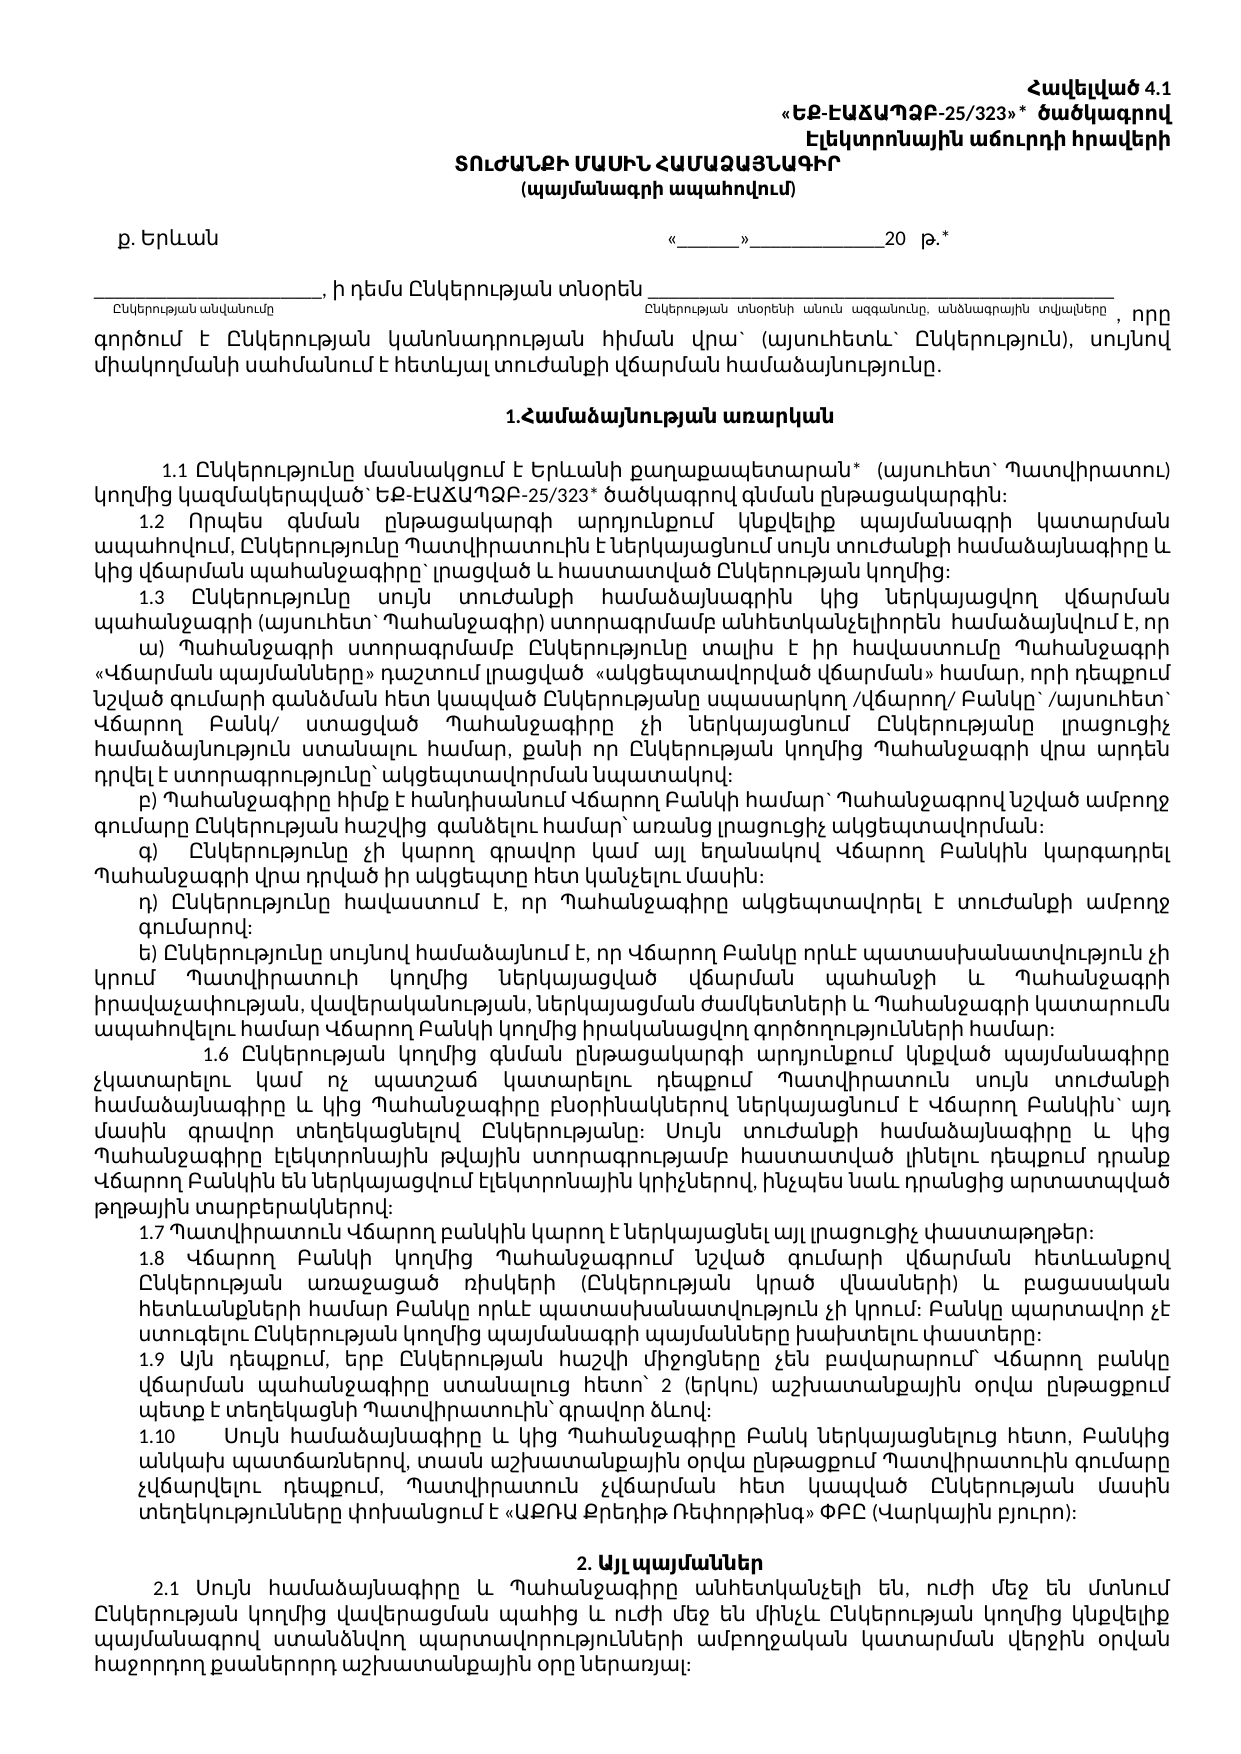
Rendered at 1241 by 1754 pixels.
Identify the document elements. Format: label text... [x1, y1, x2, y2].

text ե) Ընկերությունը սույնով համաձայնում է, որ Վճարող Բանկը որևէ պատասխանատվություն չի կրում Պատվիրատուի կողմից ներկայացված վճարման պահանջի և Պահանջագրի իրավաչափության, վավերականության, ներկայացման ժամկետների և Պահանջագրի կատարումն ապահովելու համար Վճարող Բանկի կողմից իրականացվող գործողությունների համար: [94, 940, 1171, 1042]
text 2.1 Սույն համաձայնագիրը և Պահանջագիրը անհետկանչելի են, ուժի մեջ են մտնում Ընկերության կողմից վավերացման պահից և ուժի մեջ են մինչև Ընկերության կողմից կնքվելիք պայմանագրով ստանձնվող պարտավորությունների ամբողջական կատարման վերջին օրվան հաջորդող քսաներորդ աշխատանքային օրը ներառյալ: [94, 1575, 1171, 1677]
text 1.10 Սույն համաձայնագիրը և կից Պահանջագիրը Բանկ ներկայացնելուց հետո, Բանկից անկախ պատճառներով, տասն աշխատանքային օրվա ընթացքում Պատվիրատուին գումարը չվճարվելու դեպքում, Պատվիրատուն չվճարման հետ կապված Ընկերության մասին տեղեկությունները փոխանցում է «ԱՔՌԱ Քրեդիթ Ռեփորթինգ» ՓԲԸ (Վարկային բյուրո): [138, 1423, 1171, 1524]
text Ընկերության անվանումը Ընկերության տնօրենի անուն ազգանունը, անձնագրային տվյալները , որը գործում է Ընկերության կանոնադրության հիման վրա` (այսուհետև` Ընկերություն), սույնով միակողմանի սահմանում է հետևյալ տուժանքի վճարման համաձայնությունը. [94, 301, 1171, 377]
text 1.8 Վճարող Բանկի կողմից Պահանջագրում նշված գումարի վճարման հետևանքով Ընկերության առաջացած ռիսկերի (Ընկերության կրած վնասների) և բացասական հետևանքների համար Բանկը որևէ պատասխանատվություն չի կրում: Բանկը պարտավոր չէ ստուգելու Ընկերության կողմից պայմանագրի պայմանները խախտելու փաստերը: [138, 1245, 1171, 1347]
text «ԵՔ-ԷԱՃԱՊՁԲ-25/323»* ծածկագրով [94, 100, 1171, 126]
text ՏՈւԺԱՆՔԻ ՄԱՍԻՆ ՀԱՄԱՁԱՅՆԱԳԻՐ [94, 151, 1171, 177]
text 1.1 Ընկերությունը մասնակցում է Երևանի քաղաքապետարան* (այսուհետ` Պատվիրատու) կողմից կազմակերպված` ԵՔ-ԷԱՃԱՊՁԲ-25/323* ծածկագրով գնման ընթացակարգին: [94, 457, 1171, 508]
text ______________________, ի դեմս Ընկերության տնօրեն _____________________________________________ [94, 276, 1171, 301]
text 1.7 Պատվիրատուն Վճարող բանկին կարող է ներկայացնել այլ լրացուցիչ փաստաթղթեր: [138, 1219, 1171, 1245]
text դ) Ընկերությունը հավաստում է, որ Պահանջագիրը ակցեպտավորել է տուժանքի ամբողջ գումարով: [138, 889, 1171, 940]
text 1.Համաձայնության առարկան [169, 403, 1171, 428]
text ա) Պահանջագրի ստորագրմամբ Ընկերությունը տալիս է իր հավաստումը Պահանջագրի «Վճարման պայմանները» դաշտում լրացված «ակցեպտավորված վճարման» համար, որի դեպքում նշված գումարի գանձման հետ կապված Ընկերությանը սպասարկող /վճարող/ Բանկը` /այսուհետ` Վճարող Բանկ/ ստացված Պահանջագիրը չի ներկայացնում Ընկերությանը լրացուցիչ համաձայնություն ստանալու համար, քանի որ Ընկերության կողմից Պահանջագրի վրա արդեն դրվել է ստորագրությունը՝ ակցեպտավորման նպատակով: [94, 635, 1171, 787]
text գ) Ընկերությունը չի կարող գրավոր կամ այլ եղանակով Վճարող Բանկին կարգադրել Պահանջագրի վրա դրված իր ակցեպտը հետ կանչելու մասին: [94, 838, 1171, 889]
text ք. Երևան «______»_____________20 թ.* [94, 225, 1171, 250]
text բ) Պահանջագիրը հիմք է հանդիսանում Վճարող Բանկի համար` Պահանջագրով նշված ամբողջ գումարը Ընկերության հաշվից գանձելու համար՝ առանց լրացուցիչ ակցեպտավորման: [94, 787, 1171, 838]
text 1.6 Ընկերության կողմից գնման ընթացակարգի արդյունքում կնքված պայմանագիրը չկատարելու կամ ոչ պատշաճ կատարելու դեպքում Պատվիրատուն սույն տուժանքի համաձայնագիրը և կից Պահանջագիրը բնօրինակներով ներկայացնում է Վճարող Բանկին` այդ մասին գրավոր տեղեկացնելով Ընկերությանը: Սույն տուժանքի համաձայնագիրը և կից Պահանջագիրը էլեկտրոնային թվային ստորագրությամբ հաստատված լինելու դեպքում դրանք Վճարող Բանկին են ներկայացվում էլեկտրոնային կրիչներով, ինչպես նաև դրանցից արտատպված թղթային տարբերակներով: [94, 1042, 1171, 1219]
text Հավելված 4.1 [94, 75, 1171, 100]
text Էլեկտրոնային աճուրդի հրավերի [94, 126, 1171, 151]
text 1.9 Այն դեպքում, երբ Ընկերության հաշվի միջոցները չեն բավարարում՝ Վճարող բանկը վճարման պահանջագիրը ստանալուց հետո՝ 2 (երկու) աշխատանքային օրվա ընթացքում պետք է տեղեկացնի Պատվիրատուին՝ գրավոր ձևով: [138, 1347, 1171, 1423]
text 2. Այլ պայմաններ [169, 1550, 1171, 1575]
text (պայմանագրի ապահովում) [94, 177, 1171, 199]
text 1.2 Որպես գնման ընթացակարգի արդյունքում կնքվելիք պայմանագրի կատարման ապահովում, Ընկերությունը Պատվիրատուին է ներկայացնում սույն տուժանքի համաձայնագիրը և կից վճարման պահանջագիրը` լրացված և հաստատված Ընկերության կողմից: [94, 508, 1171, 584]
text 1.3 Ընկերությունը սույն տուժանքի համաձայնագրին կից ներկայացվող վճարման պահանջագրի (այսուհետ` Պահանջագիր) ստորագրմամբ անհետկանչելիորեն համաձայնվում է, որ [94, 584, 1171, 635]
